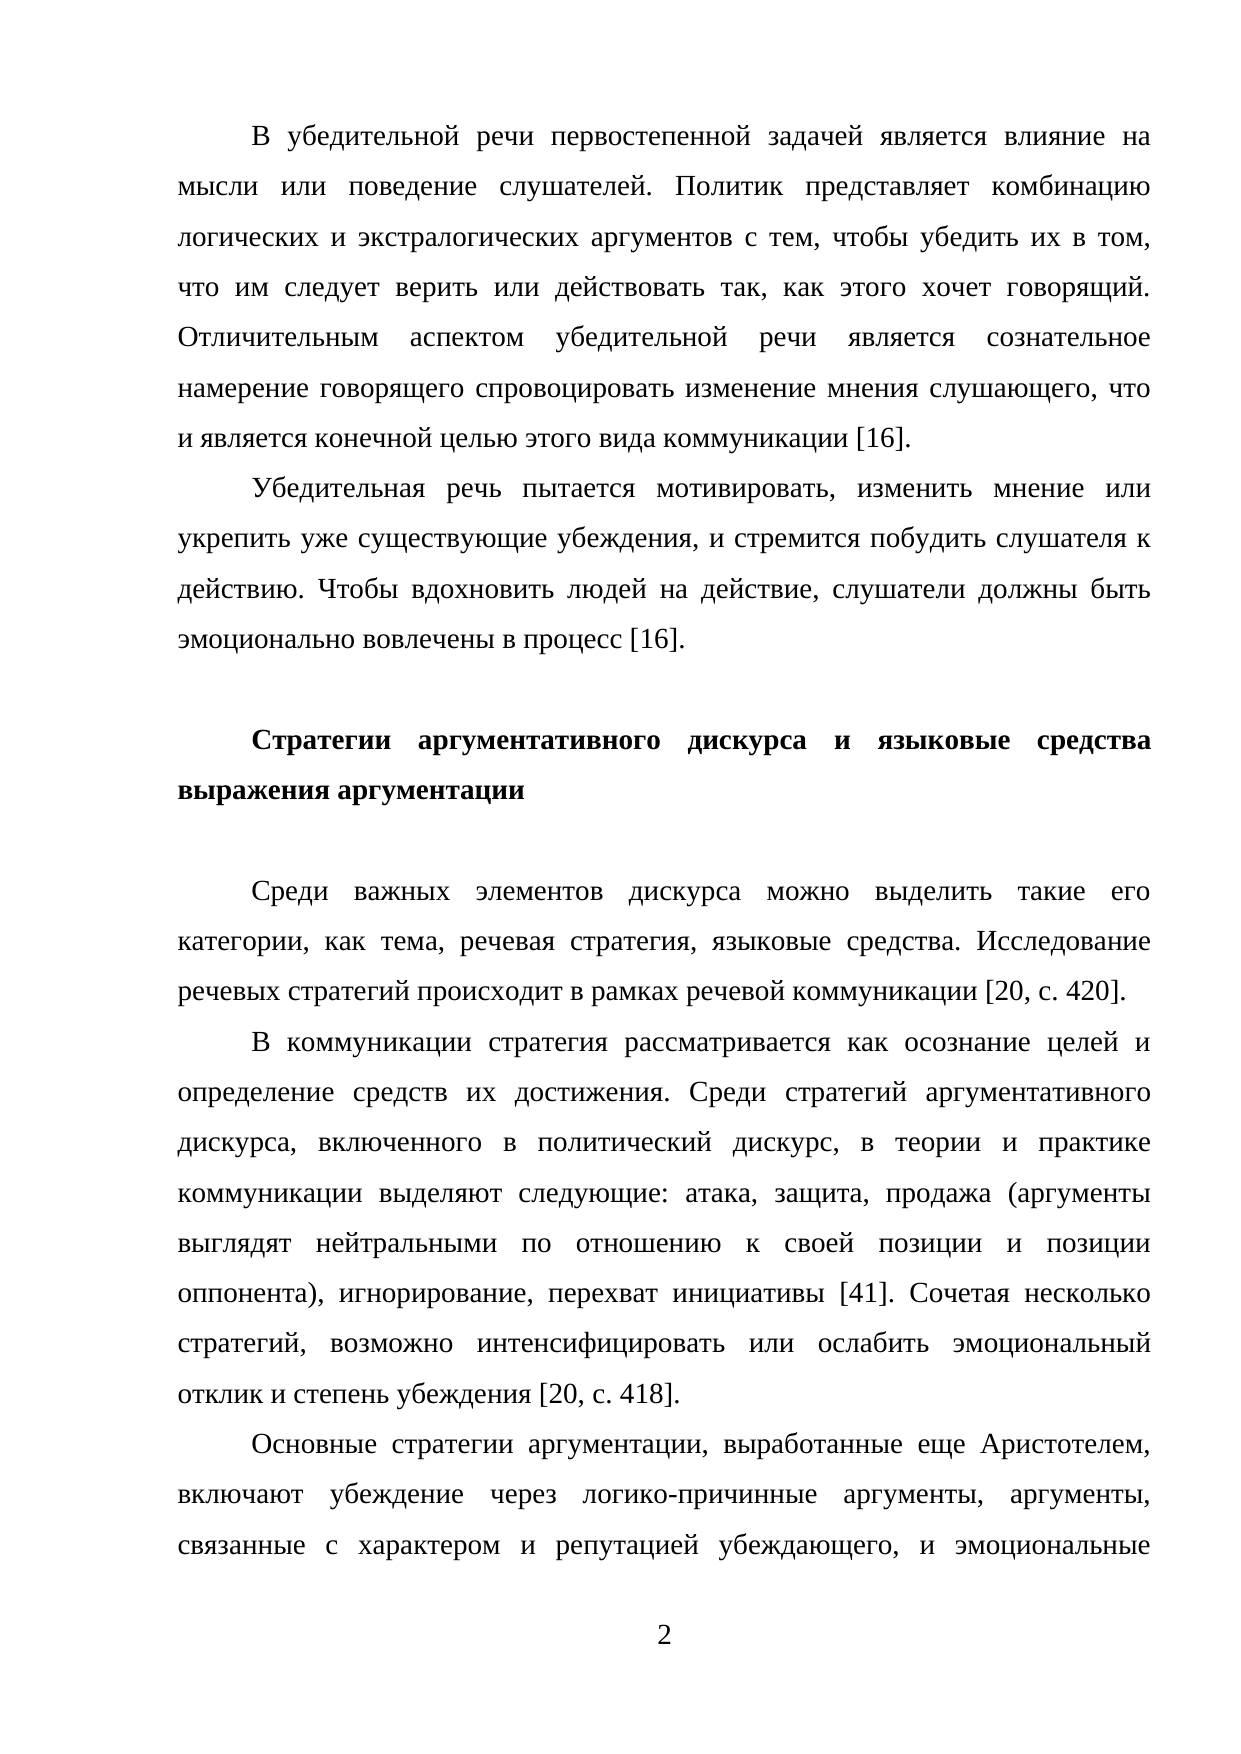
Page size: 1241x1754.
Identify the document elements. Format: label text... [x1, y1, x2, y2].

text В коммуникации стратегия рассматривается как осознание целей и определение средств их достижения. Среди стратегий аргументативного дискурса, включенного в политический дискурс, в теории и практике коммуникации выделяют следующие: атака, защита, продажа (аргументы выглядят нейтральными по отношению к своей позиции и позиции оппонента), игнорирование, перехват инициативы [41]. Сочетая несколько стратегий, возможно интенсифицировать или ослабить эмоциональный отклик и степень убеждения [20, с. 418]. [177, 1024, 1152, 1409]
text Среди важных элементов дискурса можно выделить такие его категории, как тема, речевая стратегия, языковые средства. Исследование речевых стратегий происходит в рамках речевой коммуникации [20, с. 420]. [177, 873, 1152, 1007]
text Убедительная речь пытается мотивировать, изменить мнение или укрепить уже существующие убеждения, и стремится побудить слушателя к действию. Чтобы вдохновить людей на действие, слушатели должны быть эмоционально вовлечены в процесс [16]. [177, 470, 1152, 655]
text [177, 1426, 1152, 1560]
text Стратегии аргументативного дискурса и языковые средства выражения аргументации [177, 722, 1152, 806]
text В убедительной речи первостепенной задачей является влияние на мысли или поведение слушателей. Политик представляет комбинацию логических и экстралогических аргументов с тем, чтобы убедить их в том, что им следует верить или действовать так, как этого хочет говорящий. Отличительным аспектом убедительной речи является сознательное намерение говорящего спровоцировать изменение мнения слушающего, что и является конечной целью этого вида коммуникации [16]. [177, 118, 1152, 453]
